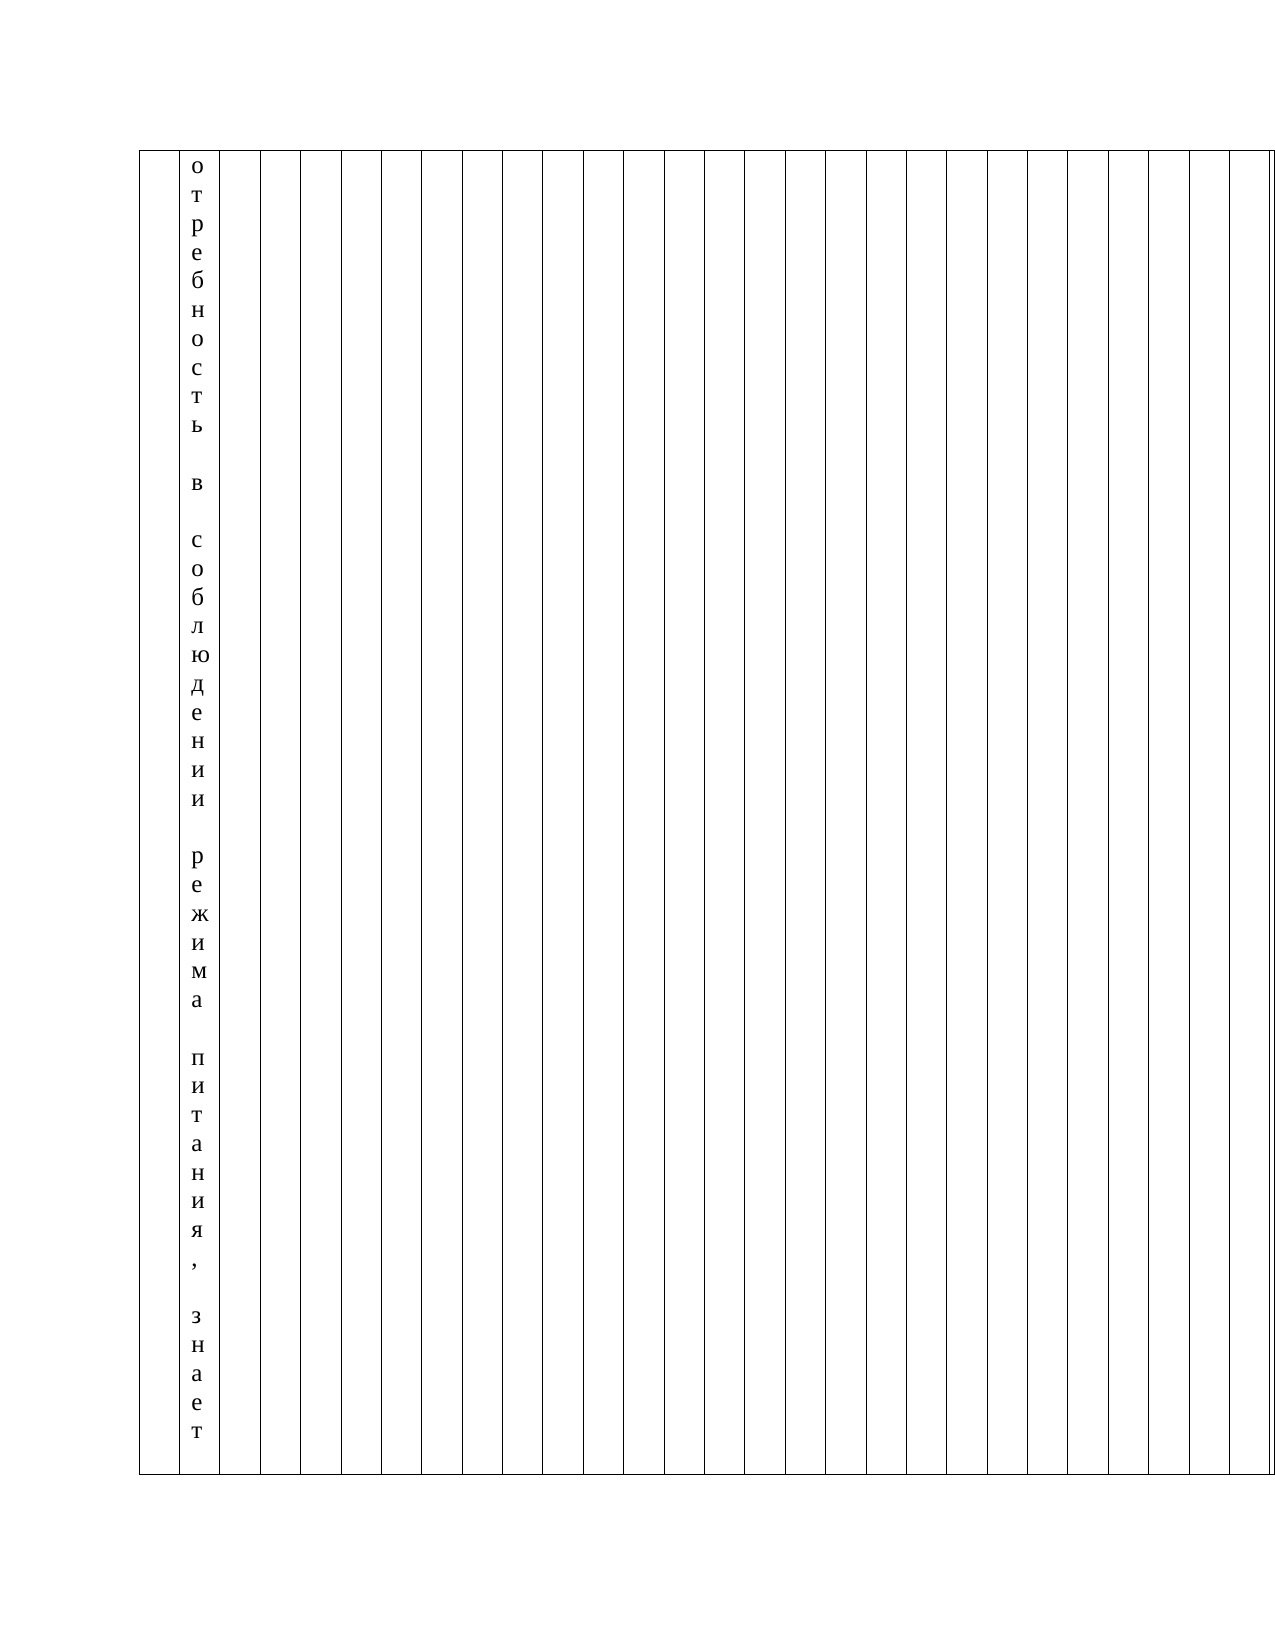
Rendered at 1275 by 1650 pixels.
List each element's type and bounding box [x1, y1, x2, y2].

table_cell [584, 151, 623, 1473]
table_cell [1230, 151, 1269, 1473]
table_cell [301, 151, 341, 1473]
table_cell [1149, 151, 1189, 1473]
table_cell [422, 151, 462, 1473]
table_cell [180, 151, 219, 1473]
table_cell [503, 151, 542, 1473]
table_cell [382, 151, 421, 1473]
table_cell [624, 151, 664, 1473]
table_cell [988, 151, 1027, 1473]
table_cell [826, 151, 866, 1473]
table_cell [543, 151, 583, 1473]
table_cell [1028, 151, 1067, 1473]
table_cell [463, 151, 502, 1473]
table_cell [1270, 151, 1274, 1473]
table_cell [745, 151, 785, 1473]
table_cell [261, 151, 300, 1473]
table_cell [220, 151, 260, 1473]
table_cell [1190, 151, 1229, 1473]
table_cell [1109, 151, 1148, 1473]
table_cell [907, 151, 946, 1473]
table_cell [867, 151, 906, 1473]
table_cell [705, 151, 744, 1473]
table_cell [665, 151, 704, 1473]
table_cell [947, 151, 987, 1473]
table_cell [342, 151, 381, 1473]
table_cell [1068, 151, 1108, 1473]
table_cell [786, 151, 825, 1473]
